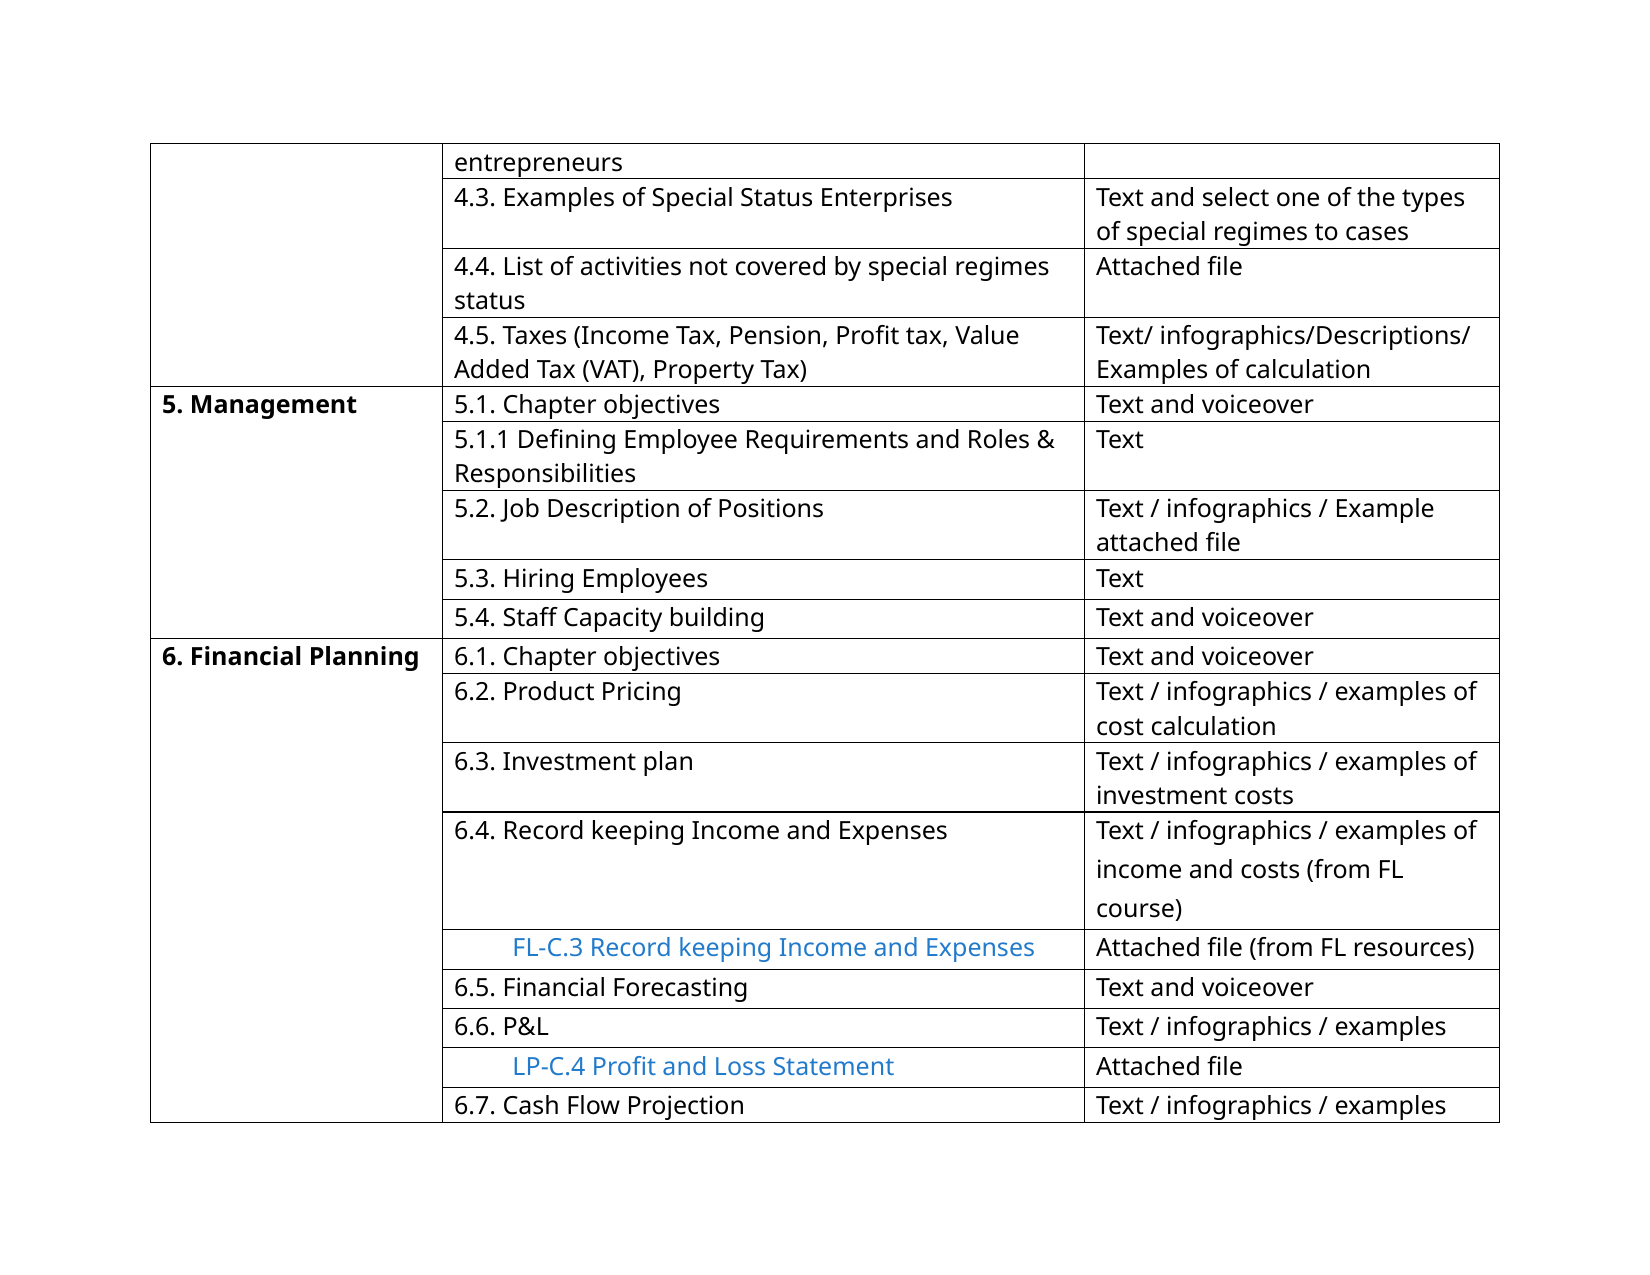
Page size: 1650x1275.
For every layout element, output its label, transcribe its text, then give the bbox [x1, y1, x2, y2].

table_cell Text / infographics / examples of investment costs [1085, 743, 1499, 811]
table_cell Text and select one of the types of special regimes to cases [1085, 179, 1499, 247]
table_cell Text / infographics / Example attached file [1085, 491, 1499, 559]
table_cell Attached file (from FL resources) [1085, 930, 1499, 968]
table_cell Text [1085, 560, 1499, 598]
table_cell 4.5. Taxes (Income Tax, Pension, Profit tax, Value Added Tax (VAT), Property Tax) [443, 318, 1084, 386]
table_cell Text and voiceover [1085, 600, 1499, 638]
table_cell 4.4. List of activities not covered by special regimes status [443, 249, 1084, 317]
table_cell Text / infographics / examples [1085, 1009, 1499, 1047]
table_cell 6.2. Product Pricing [443, 674, 1084, 742]
table_cell Text and voiceover [1085, 387, 1499, 421]
table_cell 5.4. Staff Capacity building [443, 600, 1084, 638]
table_cell Attached file [1085, 249, 1499, 317]
table_cell 5.2. Job Description of Positions [443, 491, 1084, 559]
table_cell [443, 1088, 1084, 1122]
table_cell Text/ infographics/Descriptions/ Examples of calculation [1085, 318, 1499, 386]
table_cell Text / infographics / examples of cost calculation [1085, 674, 1499, 742]
table_cell 4.3. Examples of Special Status Enterprises [443, 179, 1084, 247]
table_cell 5.1.1 Defining Employee Requirements and Roles & Responsibilities [443, 422, 1084, 490]
table_cell 5. Management [151, 387, 442, 638]
table_cell LP-C.4 Profit and Loss Statement [443, 1048, 1084, 1087]
table_cell 6.3. Investment plan [443, 743, 1084, 811]
table_cell 5.3. Hiring Employees [443, 560, 1084, 598]
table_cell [1085, 144, 1499, 178]
table_cell 6.1. Chapter objectives [443, 639, 1084, 673]
table_cell 6.4. Record keeping Income and Expenses [443, 813, 1084, 929]
table_cell Attached file [1085, 1048, 1499, 1087]
table_cell Text and voiceover [1085, 970, 1499, 1008]
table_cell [443, 144, 1084, 178]
table_cell Text and voiceover [1085, 639, 1499, 673]
table_cell Text [1085, 422, 1499, 490]
table_cell 6.5. Financial Forecasting [443, 970, 1084, 1008]
table_cell 6.6. P&L [443, 1009, 1084, 1047]
table_cell Text / infographics / examples of income and costs (from FL course) [1085, 813, 1499, 929]
table_cell 6. Financial Planning [151, 639, 442, 1122]
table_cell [1085, 1088, 1499, 1122]
table_cell FL-C.3 Record keeping Income and Expenses [443, 930, 1084, 968]
table_cell 5.1. Chapter objectives [443, 387, 1084, 421]
